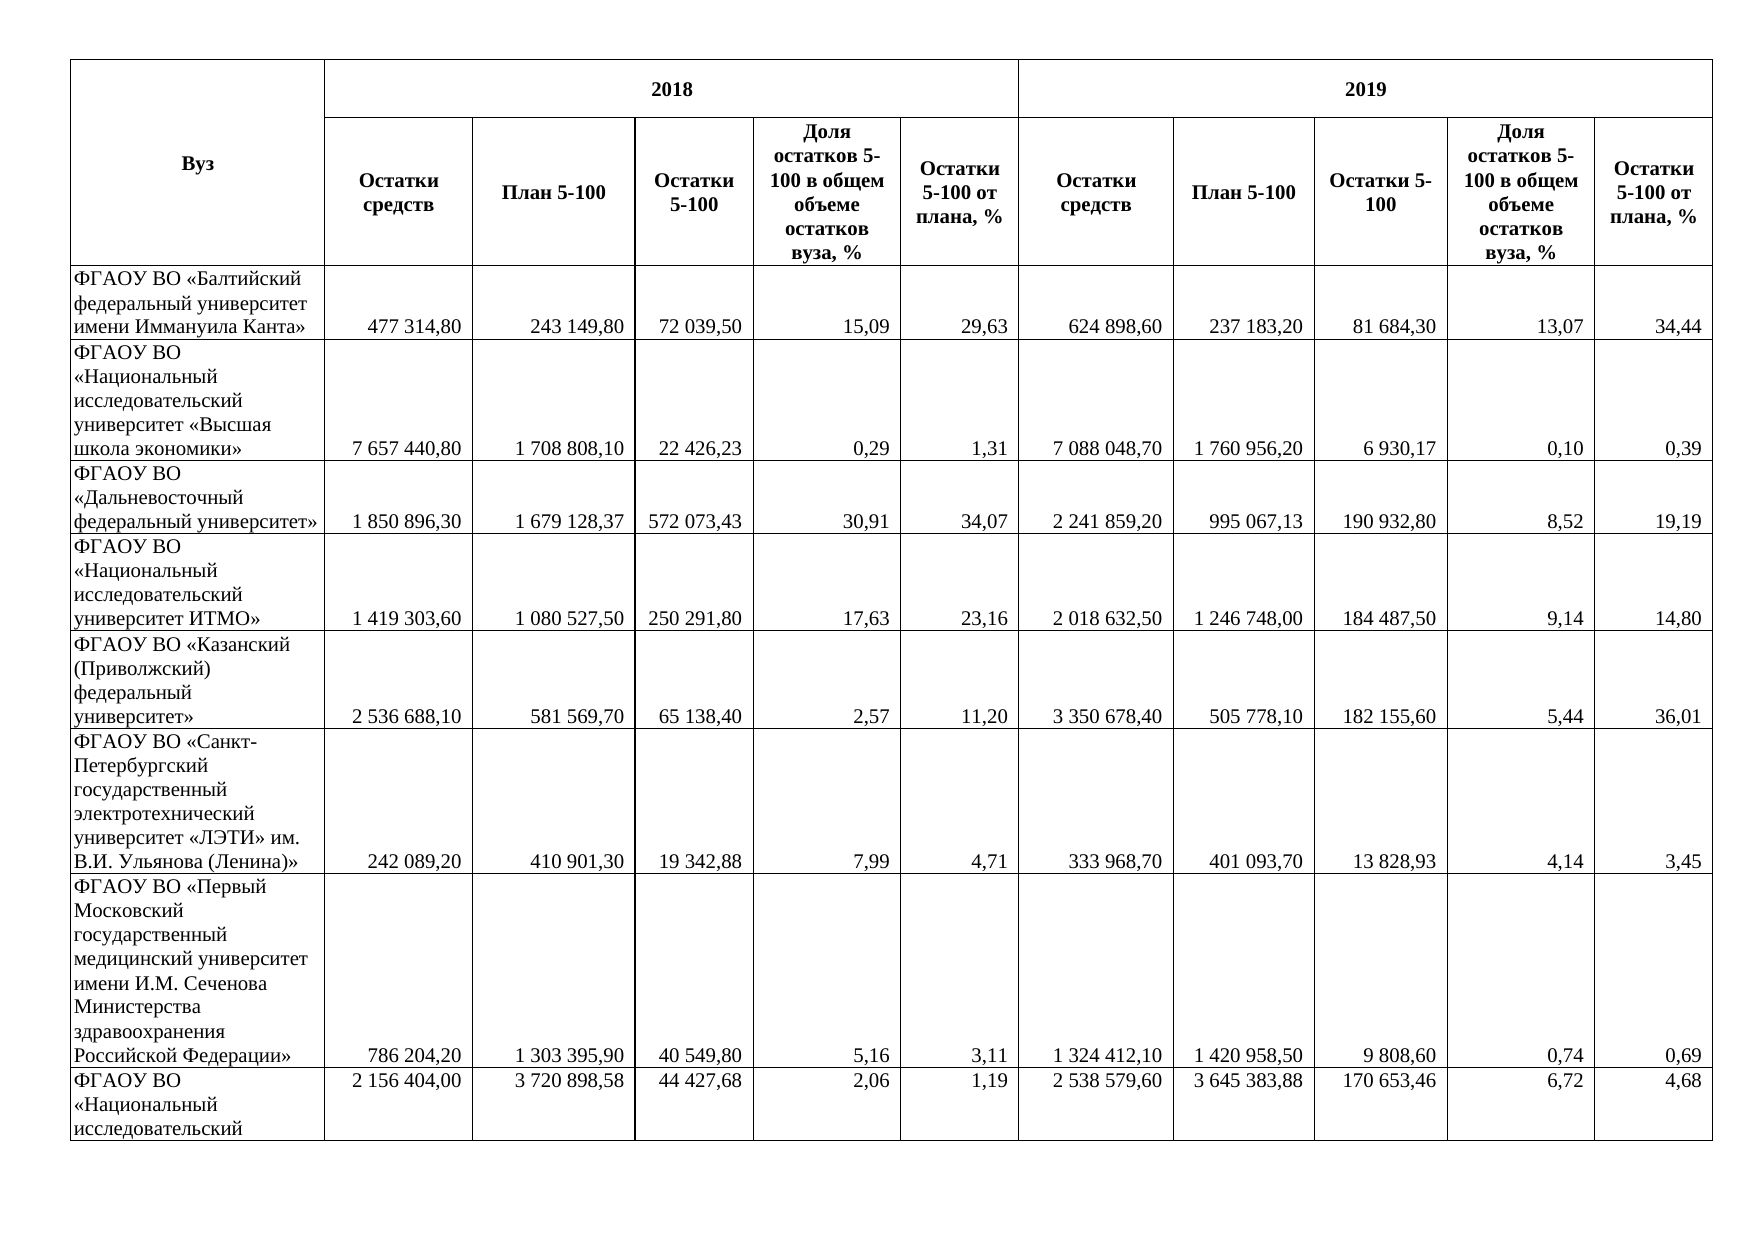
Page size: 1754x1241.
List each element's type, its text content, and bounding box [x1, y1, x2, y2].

table_cell 6,72 [1448, 1068, 1594, 1140]
table_cell 2,57 [754, 631, 900, 728]
table_cell 581 569,70 [473, 631, 634, 728]
table_cell 6 930,17 [1315, 340, 1447, 460]
table_cell 4,71 [901, 729, 1018, 873]
table_cell 15,09 [754, 266, 900, 338]
table_cell 572 073,43 [636, 461, 753, 533]
table_cell 190 932,80 [1315, 461, 1447, 533]
table_cell 44 427,68 [636, 1068, 753, 1140]
table_cell 7 657 440,80 [325, 340, 472, 460]
table_cell ФГАОУ ВО «Национальный исследовательский университет «Высшая школа экономики» [71, 340, 324, 460]
table_cell 1 303 395,90 [473, 874, 634, 1067]
table_cell 29,63 [901, 266, 1018, 338]
table_cell 624 898,60 [1019, 266, 1173, 338]
table_cell ФГАОУ ВО «Национальный исследовательский университет ИТМО» [71, 534, 324, 630]
table_cell 243 149,80 [473, 266, 634, 338]
table_cell Остатки 5-100 [636, 118, 753, 265]
table_cell 1 760 956,20 [1174, 340, 1314, 460]
table_cell 3,11 [901, 874, 1018, 1067]
table_cell 786 204,20 [325, 874, 472, 1067]
table_cell План 5-100 [473, 118, 634, 265]
table_cell ФГАОУ ВО «Балтийский федеральный университет имени Иммануила Канта» [71, 266, 324, 338]
table_cell 22 426,23 [636, 340, 753, 460]
table_cell 5,44 [1448, 631, 1594, 728]
table_cell 7,99 [754, 729, 900, 873]
table_cell 11,20 [901, 631, 1018, 728]
table_cell 19 342,88 [636, 729, 753, 873]
table_cell 3 350 678,40 [1019, 631, 1173, 728]
table_cell 242 089,20 [325, 729, 472, 873]
table_cell 9 808,60 [1315, 874, 1447, 1067]
table_cell 0,74 [1448, 874, 1594, 1067]
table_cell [71, 1068, 324, 1140]
table_cell Остатки 5-100 от плана, % [1595, 118, 1712, 265]
table_cell 401 093,70 [1174, 729, 1314, 873]
table_cell Остатки средств [1019, 118, 1173, 265]
table_cell 333 968,70 [1019, 729, 1173, 873]
table_cell 5,16 [754, 874, 900, 1067]
table_cell ФГАОУ ВО «Первый Московский государственный медицинский университет имени И.М. Сеченова Министерства здравоохранения Российской Федерации» [71, 874, 324, 1067]
table_header 2018 [325, 60, 1018, 117]
table_cell 1,19 [901, 1068, 1018, 1140]
table_cell Остатки 5-100 от плана, % [901, 118, 1018, 265]
table_cell 34,07 [901, 461, 1018, 533]
table_cell 1 850 896,30 [325, 461, 472, 533]
table_cell ФГАОУ ВО «Дальневосточный федеральный университет» [71, 461, 324, 533]
table_cell 14,80 [1595, 534, 1712, 630]
table_cell 4,14 [1448, 729, 1594, 873]
table_cell 7 088 048,70 [1019, 340, 1173, 460]
table_cell ФГАОУ ВО «Казанский (Приволжский) федеральный университет» [71, 631, 324, 728]
table_cell 23,16 [901, 534, 1018, 630]
table_cell 8,52 [1448, 461, 1594, 533]
table_cell ФГАОУ ВО «Санкт-Петербургский государственный электротехнический университет «ЛЭТИ» им. В.И. Ульянова (Ленина)» [71, 729, 324, 873]
table_cell 40 549,80 [636, 874, 753, 1067]
table_cell 250 291,80 [636, 534, 753, 630]
table_cell Остатки 5-100 [1315, 118, 1447, 265]
table_cell 65 138,40 [636, 631, 753, 728]
table_cell Остатки средств [325, 118, 472, 265]
table_cell 4,68 [1595, 1068, 1712, 1140]
table_cell 2 536 688,10 [325, 631, 472, 728]
table_cell 13,07 [1448, 266, 1594, 338]
table_cell 0,10 [1448, 340, 1594, 460]
table_cell 2 156 404,00 [325, 1068, 472, 1140]
table_cell 2 018 632,50 [1019, 534, 1173, 630]
table_header 2019 [1019, 60, 1712, 117]
table_cell 1 246 748,00 [1174, 534, 1314, 630]
table_cell 3 720 898,58 [473, 1068, 634, 1140]
table_cell 995 067,13 [1174, 461, 1314, 533]
table_cell Доля остатков 5-100 в общем объеме остатков вуза, % [754, 118, 900, 265]
table_cell 1 419 303,60 [325, 534, 472, 630]
table_cell 2 538 579,60 [1019, 1068, 1173, 1140]
table_cell 505 778,10 [1174, 631, 1314, 728]
table_cell 36,01 [1595, 631, 1712, 728]
table_cell 3 645 383,88 [1174, 1068, 1314, 1140]
table_cell 0,29 [754, 340, 900, 460]
table_cell План 5-100 [1174, 118, 1314, 265]
table_cell 1,31 [901, 340, 1018, 460]
table_cell 184 487,50 [1315, 534, 1447, 630]
table_cell 72 039,50 [636, 266, 753, 338]
table_cell 1 679 128,37 [473, 461, 634, 533]
table_cell 34,44 [1595, 266, 1712, 338]
table_cell 9,14 [1448, 534, 1594, 630]
table_header Вуз [71, 60, 324, 265]
table_cell 0,69 [1595, 874, 1712, 1067]
table_cell 170 653,46 [1315, 1068, 1447, 1140]
table_cell 30,91 [754, 461, 900, 533]
table_cell 2 241 859,20 [1019, 461, 1173, 533]
table_cell 13 828,93 [1315, 729, 1447, 873]
table_cell 1 080 527,50 [473, 534, 634, 630]
table_cell 237 183,20 [1174, 266, 1314, 338]
table_cell 0,39 [1595, 340, 1712, 460]
table_cell 1 324 412,10 [1019, 874, 1173, 1067]
table_cell 1 420 958,50 [1174, 874, 1314, 1067]
table_cell 17,63 [754, 534, 900, 630]
table_cell 3,45 [1595, 729, 1712, 873]
table_cell 19,19 [1595, 461, 1712, 533]
table_cell Доля остатков 5-100 в общем объеме остатков вуза, % [1448, 118, 1594, 265]
table_cell 1 708 808,10 [473, 340, 634, 460]
table_cell 477 314,80 [325, 266, 472, 338]
table_cell 182 155,60 [1315, 631, 1447, 728]
table_cell 410 901,30 [473, 729, 634, 873]
table_cell 2,06 [754, 1068, 900, 1140]
table_cell 81 684,30 [1315, 266, 1447, 338]
